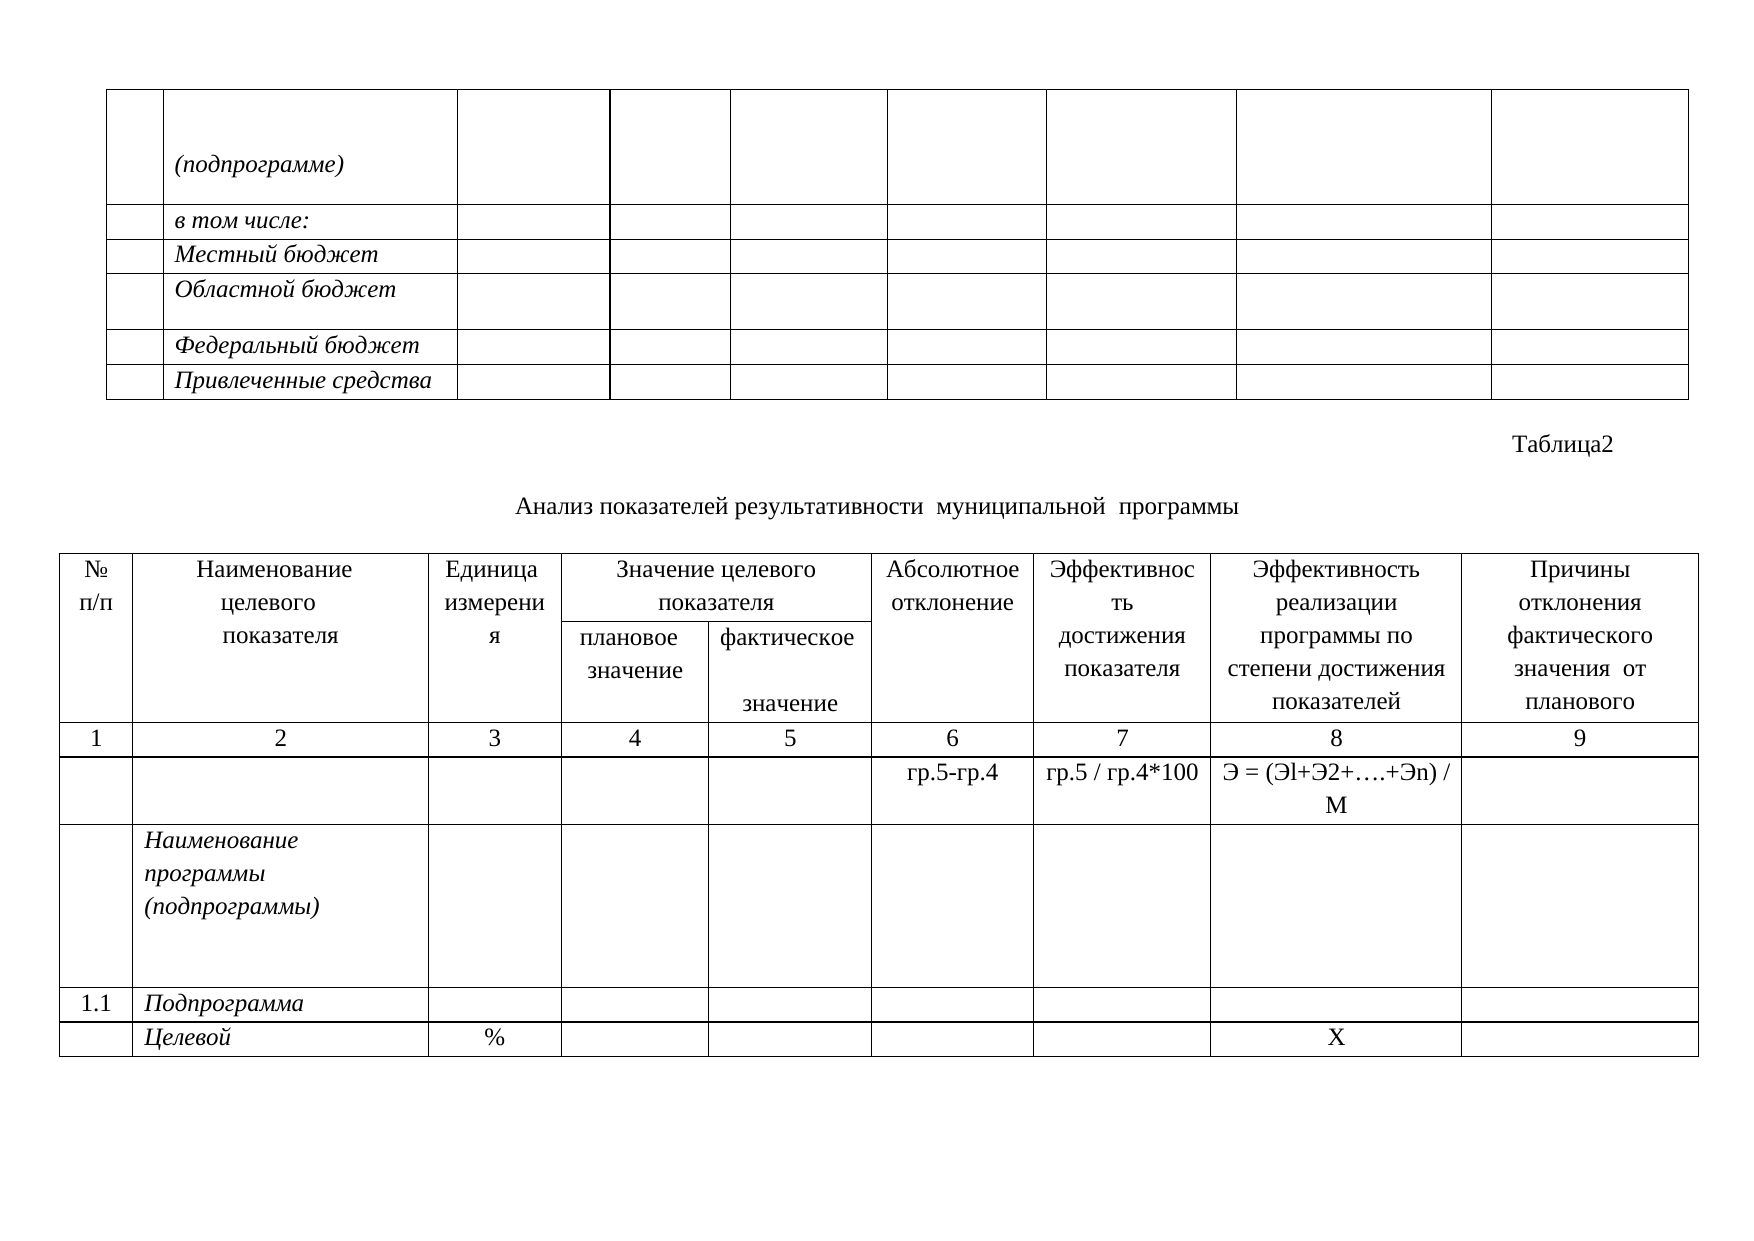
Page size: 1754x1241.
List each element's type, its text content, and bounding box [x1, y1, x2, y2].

table_cell 1.1 [60, 988, 132, 1021]
table_cell [872, 1023, 1033, 1056]
table_cell [562, 1023, 708, 1056]
table_cell [1034, 988, 1210, 1021]
table_cell [107, 274, 163, 329]
table_cell [709, 758, 871, 824]
table_cell гр.5-гр.4 [872, 758, 1033, 824]
table_header Единица измерения [429, 554, 561, 722]
table_cell Подпрограмма [133, 988, 428, 1021]
table_cell [1237, 330, 1491, 364]
table_cell гр.5 / гр.4*100 [1034, 758, 1210, 824]
table_cell [1047, 274, 1236, 329]
table_cell [458, 205, 609, 238]
table_cell [731, 274, 887, 329]
table_cell [1237, 90, 1491, 204]
table_cell [611, 205, 730, 238]
table_cell 9 [1462, 723, 1698, 756]
table_cell [458, 274, 609, 329]
table_header Абсолютное отклонение [872, 554, 1033, 722]
table_cell [562, 758, 708, 824]
table_cell [709, 1023, 871, 1056]
text Анализ показателей результативности муниципальной программы [118, 491, 1636, 519]
table_cell [562, 988, 708, 1021]
table_cell [611, 365, 730, 398]
table_cell [1462, 1023, 1698, 1056]
table_cell 1 [60, 723, 132, 756]
table_header Наименование целевого показателя [133, 554, 428, 722]
table_cell [107, 365, 163, 398]
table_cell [133, 1023, 428, 1056]
table_cell [1237, 205, 1491, 238]
table_cell 3 [429, 723, 561, 756]
table_cell [1492, 205, 1688, 238]
table_cell [888, 90, 1046, 204]
table_cell Х [1211, 1023, 1461, 1056]
table_cell [1034, 825, 1210, 987]
table_cell [107, 90, 163, 204]
table_cell [1211, 988, 1461, 1021]
table_cell [731, 330, 887, 364]
table_cell [611, 240, 730, 273]
table_cell 2 [133, 723, 428, 756]
table_cell [731, 365, 887, 398]
table_cell [429, 825, 561, 987]
table_header № п/п [60, 554, 132, 722]
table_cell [164, 90, 457, 204]
table_cell [1237, 240, 1491, 273]
table_cell фактическое значение [709, 622, 871, 722]
table_header Причины отклонения фактического значения от планового [1462, 554, 1698, 722]
table_cell [709, 988, 871, 1021]
table_cell [872, 988, 1033, 1021]
table_cell [1492, 365, 1688, 398]
table_cell [458, 330, 609, 364]
table_cell [1462, 825, 1698, 987]
table_cell [1047, 240, 1236, 273]
table_cell [1492, 330, 1688, 364]
table_cell [107, 205, 163, 238]
table_cell в том числе: [164, 205, 457, 238]
table_cell [731, 240, 887, 273]
table_cell [458, 240, 609, 273]
table_header Эффективность достижения показателя [1034, 554, 1210, 722]
table_cell [888, 240, 1046, 273]
table_cell Федеральный бюджет [164, 330, 457, 364]
table_cell [1047, 90, 1236, 204]
table_cell [611, 90, 730, 204]
table_cell [1492, 274, 1688, 329]
table_cell Областной бюджет [164, 274, 457, 329]
table_cell Наименование программы (подпрограммы) [133, 825, 428, 987]
table_cell [429, 988, 561, 1021]
table_header Эффективность реализации программы по степени достижения показателей [1211, 554, 1461, 722]
table_cell 6 [872, 723, 1033, 756]
table_cell [888, 365, 1046, 398]
table_cell [1034, 1023, 1210, 1056]
table_cell [888, 330, 1046, 364]
table_cell [429, 758, 561, 824]
table_cell [107, 240, 163, 273]
table_cell 5 [709, 723, 871, 756]
table_cell [562, 825, 708, 987]
table_cell [1047, 330, 1236, 364]
table_cell [731, 205, 887, 238]
table_cell Привлеченные средства [164, 365, 457, 398]
table_cell [611, 274, 730, 329]
table_cell [888, 205, 1046, 238]
table_cell [1237, 274, 1491, 329]
table_cell [709, 825, 871, 987]
table_cell [1237, 365, 1491, 398]
table_cell [1492, 90, 1688, 204]
text Таблица2 [118, 429, 1636, 457]
table_cell Местный бюджет [164, 240, 457, 273]
table_header Значение целевого показателя [562, 554, 871, 621]
table_cell [1462, 988, 1698, 1021]
table_cell 7 [1034, 723, 1210, 756]
table_cell [1047, 365, 1236, 398]
table_cell [1492, 240, 1688, 273]
table_cell [1047, 205, 1236, 238]
table_cell [1462, 758, 1698, 824]
table_cell % [429, 1023, 561, 1056]
table_cell плановое значение [562, 622, 708, 722]
table_cell [133, 758, 428, 824]
table_cell Э = (Эl+Э2+….+Эn) / M [1211, 758, 1461, 824]
table_cell [731, 90, 887, 204]
table_cell [60, 825, 132, 987]
table_cell [60, 1023, 132, 1056]
table_cell [888, 274, 1046, 329]
table_cell 4 [562, 723, 708, 756]
table_cell [872, 825, 1033, 987]
table_cell [107, 330, 163, 364]
table_cell [611, 330, 730, 364]
table_cell [458, 365, 609, 398]
table_cell [1211, 825, 1461, 987]
table_cell [60, 758, 132, 824]
table_cell 8 [1211, 723, 1461, 756]
table_cell [458, 90, 609, 204]
